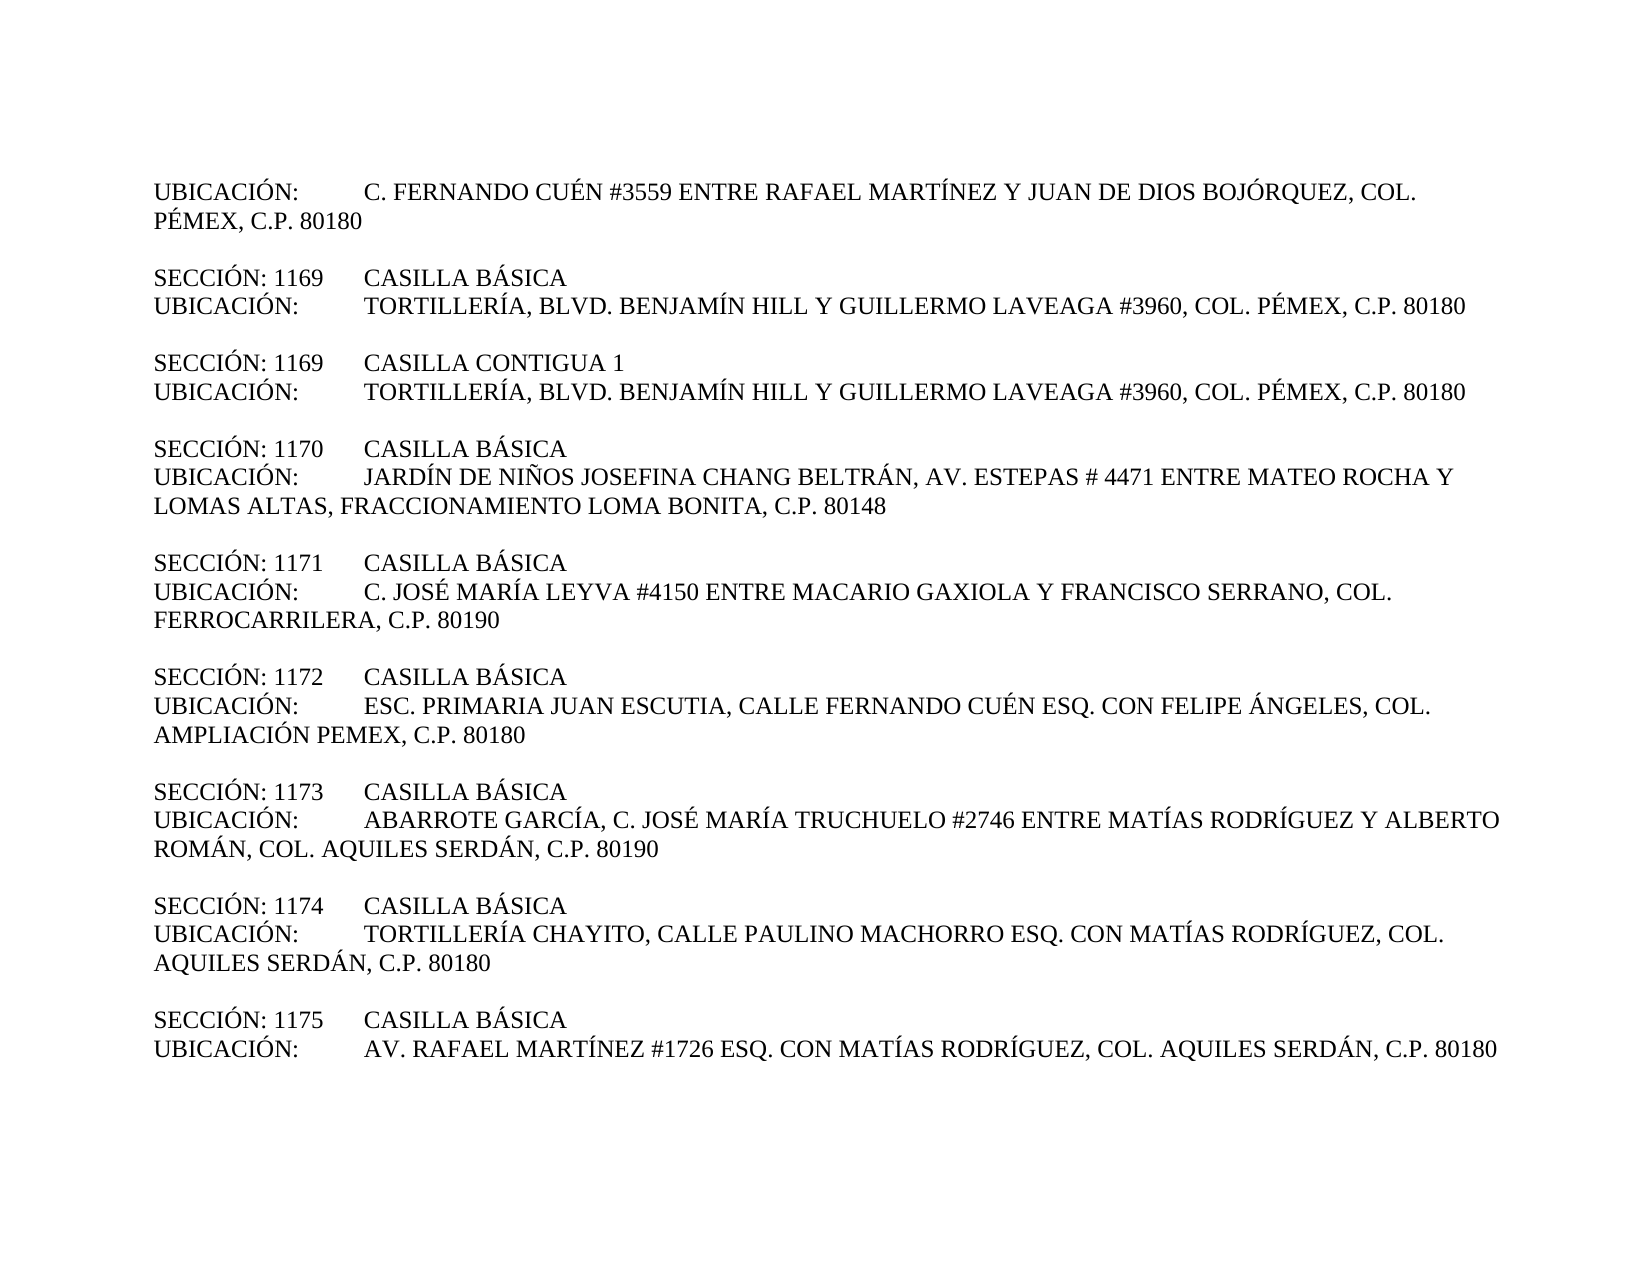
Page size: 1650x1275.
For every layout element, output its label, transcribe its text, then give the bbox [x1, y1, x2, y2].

text SECCIÓN: 1169 CASILLA BÁSICA [153, 263, 1502, 291]
text UBICACIÓN: TORTILLERÍA, BLVD. BENJAMÍN HILL Y GUILLERMO LAVEAGA #3960, COL. PÉMEX, C.P. 80180 [153, 377, 1502, 406]
text UBICACIÓN: JARDÍN DE NIÑOS JOSEFINA CHANG BELTRÁN, AV. ESTEPAS # 4471 ENTRE MATEO ROCHA Y LOMAS ALTAS, FRACCIONAMIENTO LOMA BONITA, C.P. 80148 [153, 462, 1502, 520]
text SECCIÓN: 1169 CASILLA CONTIGUA 1 [153, 348, 1502, 377]
text UBICACIÓN: C. FERNANDO CUÉN #3559 ENTRE RAFAEL MARTÍNEZ Y JUAN DE DIOS BOJÓRQUEZ, COL. PÉMEX, C.P. 80180 [153, 177, 1502, 235]
text SECCIÓN: 1175 CASILLA BÁSICA [153, 1005, 1502, 1034]
text SECCIÓN: 1171 CASILLA BÁSICA [153, 548, 1502, 577]
text UBICACIÓN: AV. RAFAEL MARTÍNEZ #1726 ESQ. CON MATÍAS RODRÍGUEZ, COL. AQUILES SERDÁN, C.P. 80180 [153, 1034, 1502, 1063]
text UBICACIÓN: ABARROTE GARCÍA, C. JOSÉ MARÍA TRUCHUELO #2746 ENTRE MATÍAS RODRÍGUEZ Y ALBERTO ROMÁN, COL. AQUILES SERDÁN, C.P. 80190 [153, 805, 1502, 863]
text UBICACIÓN: TORTILLERÍA, BLVD. BENJAMÍN HILL Y GUILLERMO LAVEAGA #3960, COL. PÉMEX, C.P. 80180 [153, 291, 1502, 320]
text UBICACIÓN: ESC. PRIMARIA JUAN ESCUTIA, CALLE FERNANDO CUÉN ESQ. CON FELIPE ÁNGELES, COL. AMPLIACIÓN PEMEX, C.P. 80180 [153, 691, 1502, 748]
text SECCIÓN: 1174 CASILLA BÁSICA [153, 891, 1502, 919]
text SECCIÓN: 1170 CASILLA BÁSICA [153, 434, 1502, 462]
text SECCIÓN: 1173 CASILLA BÁSICA [153, 777, 1502, 805]
text UBICACIÓN: C. JOSÉ MARÍA LEYVA #4150 ENTRE MACARIO GAXIOLA Y FRANCISCO SERRANO, COL. FERROCARRILERA, C.P. 80190 [153, 577, 1502, 634]
text UBICACIÓN: TORTILLERÍA CHAYITO, CALLE PAULINO MACHORRO ESQ. CON MATÍAS RODRÍGUEZ, COL. AQUILES SERDÁN, C.P. 80180 [153, 919, 1502, 977]
text SECCIÓN: 1172 CASILLA BÁSICA [153, 662, 1502, 691]
